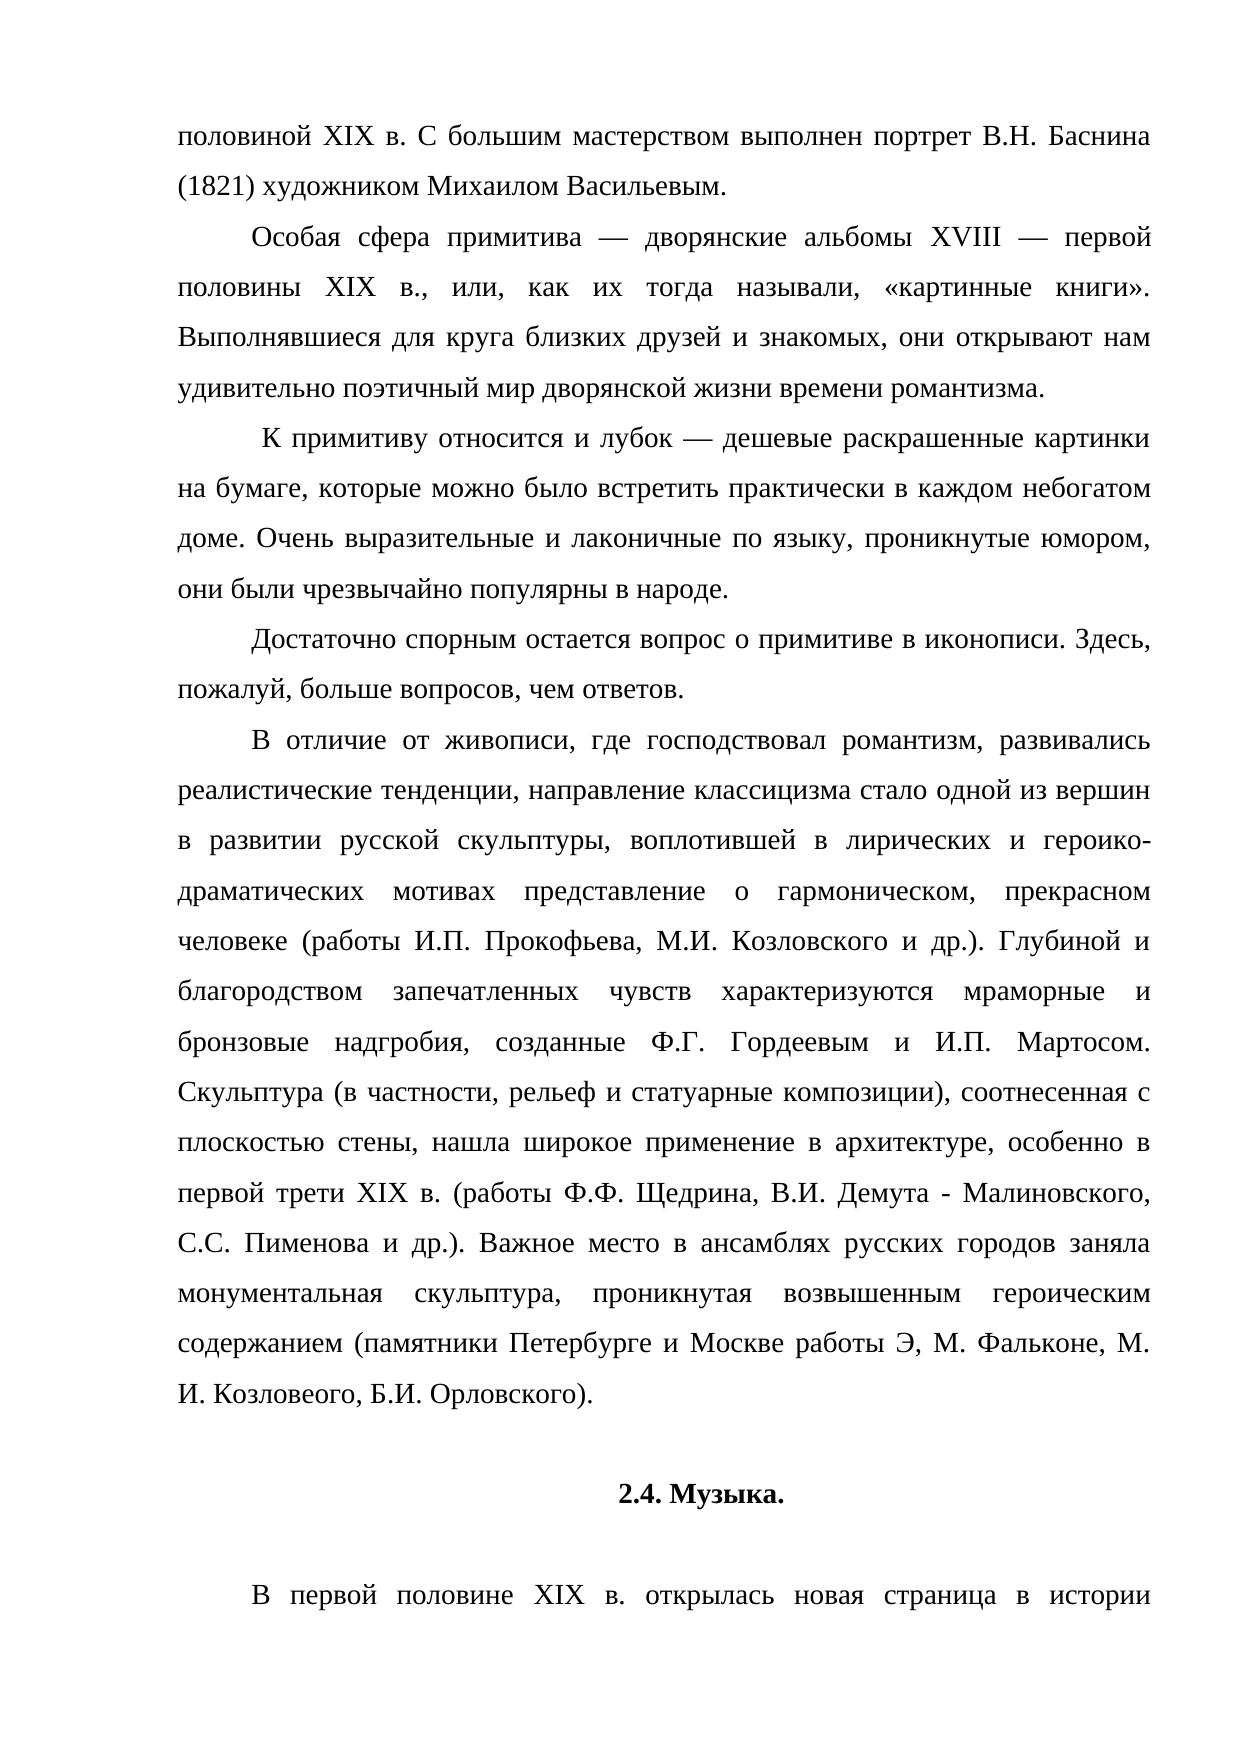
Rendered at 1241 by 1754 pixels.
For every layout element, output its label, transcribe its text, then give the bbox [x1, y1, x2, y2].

text Особая сфера примитива — дворянские альбомы XVIII — первой половины XIX в., или, как их тогда называли, «картинные книги». Выполнявшиеся для круга близких друзей и знакомых, они открывают нам удивительно поэтичный мир дворянской жизни времени романтизма. [177, 219, 1152, 403]
text 2.4. Музыка. [177, 1477, 1152, 1510]
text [177, 1577, 1152, 1611]
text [177, 118, 1152, 202]
text К примитиву относится и лубок — дешевые раскрашенные картинки на бумаге, которые можно было встретить практически в каждом небогатом доме. Очень выразительные и лаконичные по языку, проникнутые юмором, они были чрезвычайно популярны в народе. [177, 420, 1152, 604]
text В отличие от живописи, где господствовал романтизм, развивались реалистические тенденции, направление классицизма стало одной из вершин в развитии русской скульптуры, воплотившей в лирических и героико-драматических мотивах представление о гармоническом, прекрасном человеке (работы И.П. Прокофьева, М.И. Козловского и др.). Глубиной и благородством запечатленных чувств характеризуются мраморные и бронзовые надгробия, созданные Ф.Г. Гордеевым и И.П. Мартосом. Скульптура (в частности, рельеф и статуарные композиции), соотнесенная с плоскостью стены, нашла широкое применение в архитектуре, особенно в первой трети XIX в. (работы Ф.Ф. Щедрина, В.И. Демута - Малиновского, С.С. Пименова и др.). Важное место в ансамблях русских городов заняла монументальная скульптура, проникнутая возвышенным героическим содержанием (памятники Петербурге и Москве работы Э, М. Фальконе, М. И. Козловеого, Б.И. Орловского). [177, 722, 1152, 1409]
text Достаточно спорным остается вопрос о примитиве в иконописи. Здесь, пожалуй, больше вопросов, чем ответов. [177, 621, 1152, 705]
